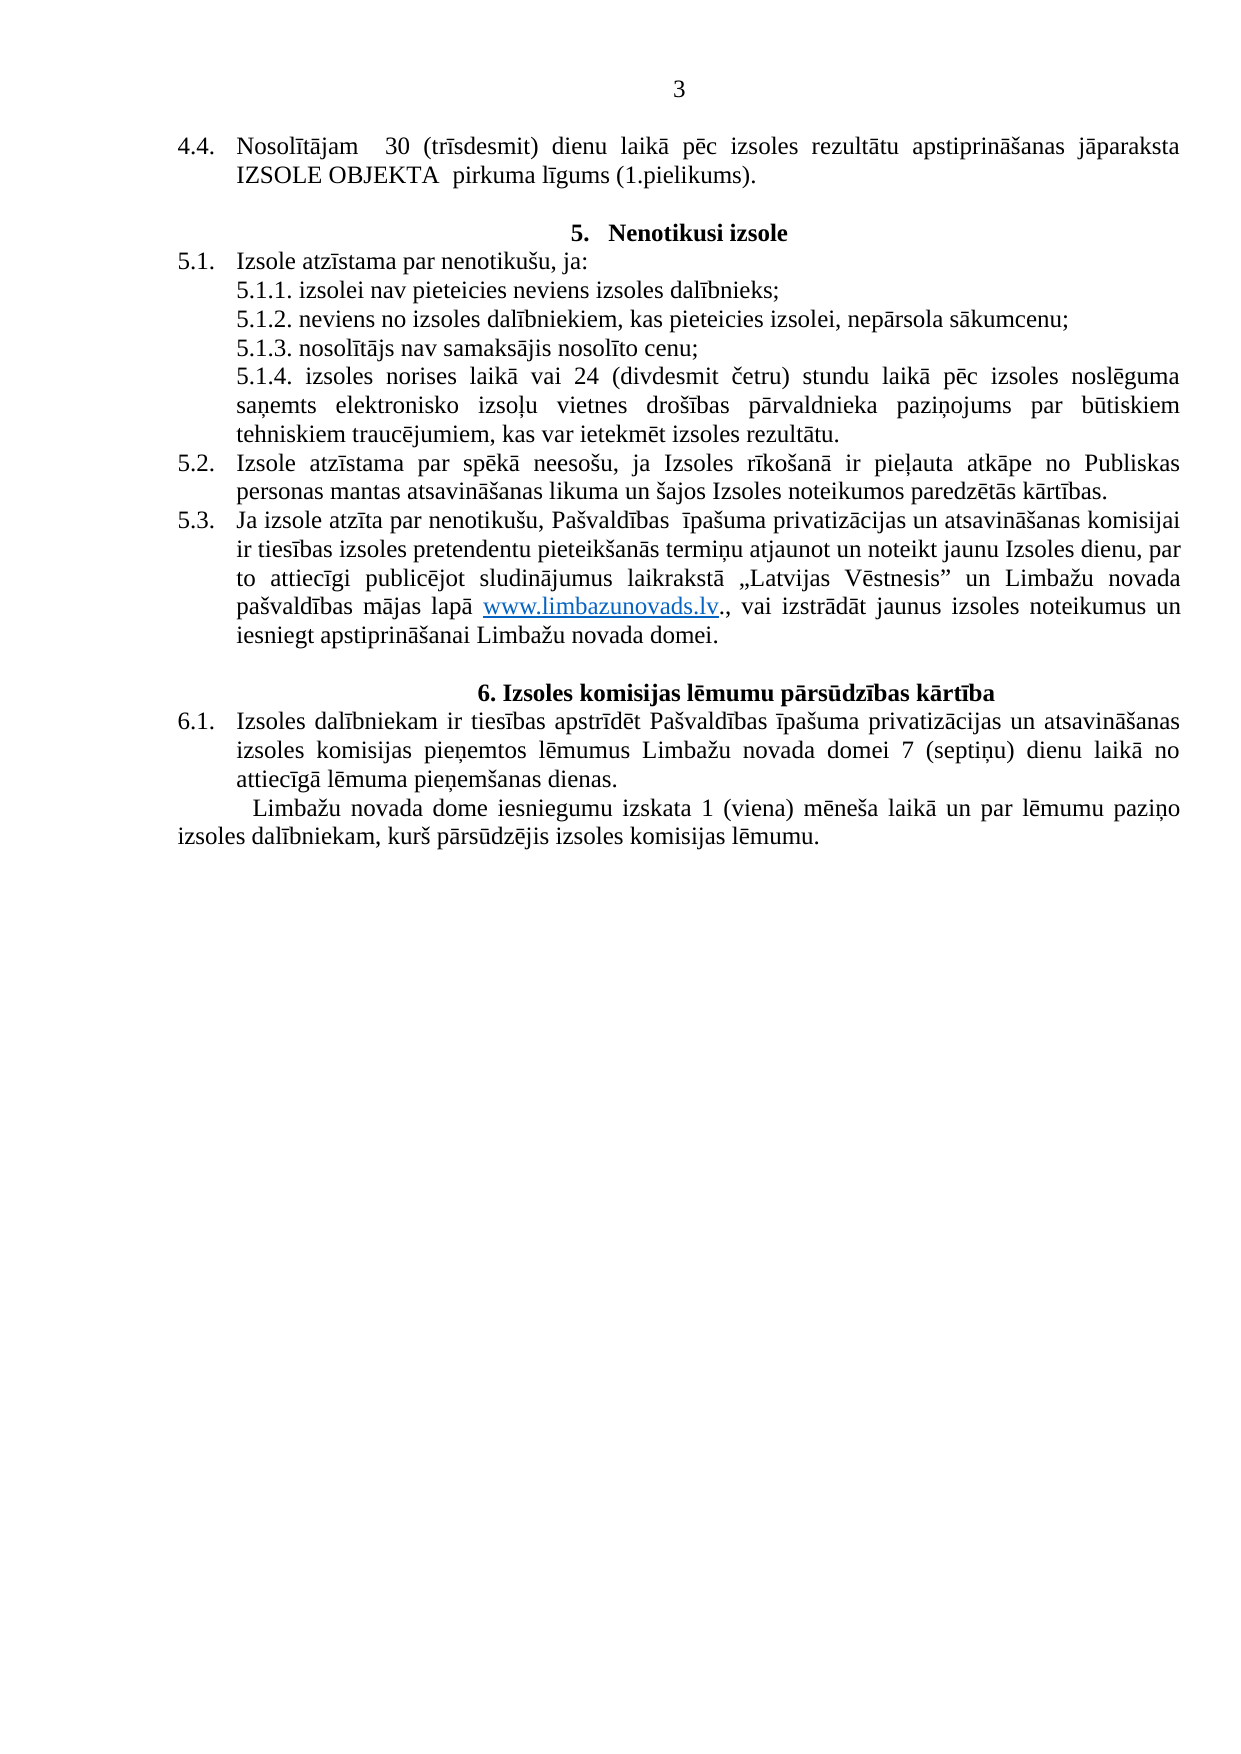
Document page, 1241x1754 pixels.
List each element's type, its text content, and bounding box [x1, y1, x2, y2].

text Limbažu novada dome iesniegumu izskata 1 (viena) mēneša laikā un par lēmumu paziņo izsoles dalībniekam, kurš pārsūdzējis izsoles komisijas lēmumu. [177, 793, 1181, 850]
text 5.1.1. izsolei nav pieteicies neviens izsoles dalībnieks; [236, 275, 1181, 304]
list Izsoles dalībniekam ir tiesības apstrīdēt Pašvaldības īpašuma privatizācijas un atsavināšanas izsoles komisijas pieņemtos lēmumus Limbažu novada domei 7 (septiņu) dienu laikā no attiecīgā lēmuma pieņemšanas dienas. [177, 706, 1181, 793]
text 5.1.4. izsoles norises laikā vai 24 (divdesmit četru) stundu laikā pēc izsoles noslēguma saņemts elektronisko izsoļu vietnes drošības pārvaldnieka paziņojums par būtiskiem tehniskiem traucējumiem, kas var ietekmēt izsoles rezultātu. [236, 361, 1181, 448]
text 5.1.3. nosolītājs nav samaksājis nosolīto cenu; [236, 333, 1181, 361]
list Nosolītājam 30 (trīsdesmit) dienu laikā pēc izsoles rezultātu apstiprināšanas jāparaksta izsole objekta pirkuma līgums (1.pielikums). [177, 131, 1181, 189]
list Ja izsole atzīta par nenotikušu, Pašvaldības īpašuma privatizācijas un atsavināšanas komisijai ir tiesības izsoles pretendentu pieteikšanās termiņu atjaunot un noteikt jaunu Izsoles dienu, par to attiecīgi publicējot sludinājumus laikrakstā „Latvijas Vēstnesis” un Limbažu novada pašvaldības mājas lapā www.limbazunovads.lv., vai izstrādāt jaunus izsoles noteikumus un iesniegt apstiprināšanai Limbažu novada domei. [177, 505, 1181, 649]
list Nenotikusi izsole [177, 218, 1181, 246]
list Izsole atzīstama par nenotikušu, ja: [177, 246, 1181, 275]
text 6. Izsoles komisijas lēmumu pārsūdzības kārtība [461, 678, 1181, 706]
text 5.1.2. neviens no izsoles dalībniekiem, kas pieteicies izsolei, nepārsola sākumcenu; [236, 304, 1181, 333]
list Izsole atzīstama par spēkā neesošu, ja Izsoles rīkošanā ir pieļauta atkāpe no Publiskas personas mantas atsavināšanas likuma un šajos Izsoles noteikumos paredzētās kārtības. [177, 448, 1181, 505]
